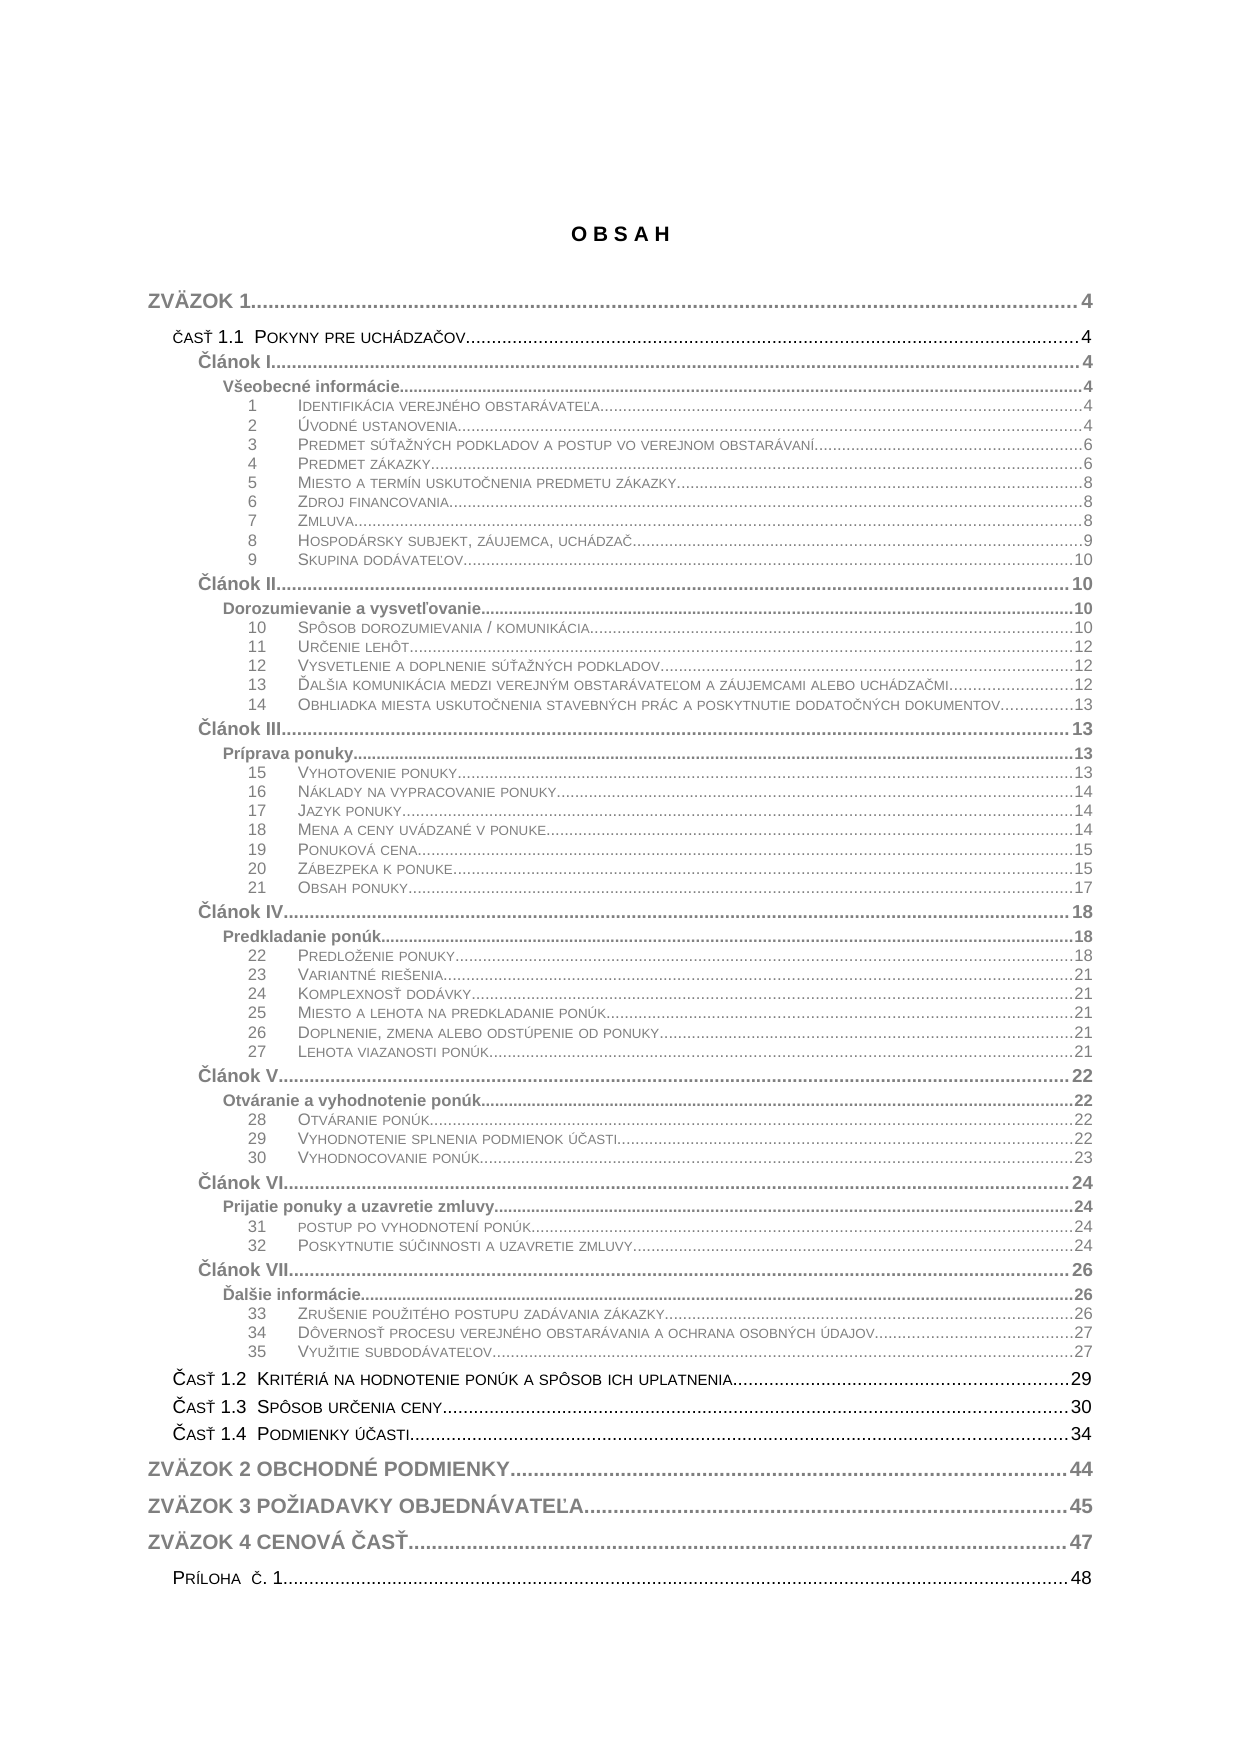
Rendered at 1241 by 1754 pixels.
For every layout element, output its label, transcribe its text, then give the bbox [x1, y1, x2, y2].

text 19 Ponuková cena 15 [248, 839, 1093, 858]
text Dorozumievanie a vysvetľovanie 10 [223, 598, 1093, 618]
text Článok VII. 26 [198, 1259, 1093, 1281]
text Článok V. 22 [198, 1065, 1093, 1087]
text 34 Dôvernosť procesu verejného obstarávania a ochrana osobných údajov 27 [248, 1323, 1093, 1342]
text Článok II. 10 [198, 573, 1093, 594]
text Príprava ponuky 13 [223, 743, 1093, 763]
text O B S A H [148, 222, 1093, 246]
text Ďalšie informácie 26 [223, 1285, 1093, 1304]
text 14 Obhliadka miesta uskutočnenia stavebných prác a poskytnutie dodatočných dokumentov 13 [248, 694, 1093, 713]
text 32 Poskytnutie súčinnosti a uzavretie zmluvy 24 [248, 1236, 1093, 1255]
text Prijatie ponuky a uzavretie zmluvy 24 [223, 1197, 1093, 1216]
text 35 Využitie subdodávateľov 27 [248, 1342, 1093, 1361]
text 20 Zábezpeka k ponuke 15 [248, 858, 1093, 878]
text 31 postup po vyhodnotení ponúk 24 [248, 1216, 1093, 1236]
text Článok I. 4 [198, 351, 1093, 373]
text ZVÄZOK 4 CENOVÁ ČASŤ 47 [148, 1530, 1093, 1554]
text 3 Predmet súťažných podkladov a postup vo verejnom obstarávaní 6 [248, 434, 1093, 454]
text Príloha č. 1 48 [172, 1567, 1093, 1588]
text 5 Miesto a termín uskutočnenia predmetu zákazky 8 [248, 473, 1093, 492]
text Časť 1.4 Podmienky účasti 34 [172, 1423, 1093, 1445]
text časť 1.1 Pokyny pre uchádzačov 4 [172, 326, 1093, 347]
text ZVÄZOK 3 POŽIADAVKY OBJEDNÁVATEĽA 45 [148, 1494, 1093, 1518]
text 7 Zmluva 8 [248, 511, 1093, 530]
text 27 Lehota viazanosti ponúk 21 [248, 1042, 1093, 1061]
text 11 Určenie lehôt 12 [248, 637, 1093, 656]
text 12 Vysvetlenie a doplnenie súťažných podkladov 12 [248, 656, 1093, 675]
text Článok III. 13 [198, 718, 1093, 739]
text 24 Komplexnosť dodávky 21 [248, 984, 1093, 1003]
text 16 Náklady na vypracovanie ponuky 14 [248, 782, 1093, 801]
text Článok VI. 24 [198, 1172, 1093, 1193]
text 13 Ďalšia komunikácia medzi verejným obstarávateľom a záujemcami alebo uchádzačmi 12 [248, 675, 1093, 694]
text Všeobecné informácie 4 [223, 377, 1093, 396]
text 18 Mena a ceny uvádzané v ponuke 14 [248, 820, 1093, 839]
text 26 Doplnenie, zmena alebo odstúpenie od ponuky 21 [248, 1022, 1093, 1042]
text 23 Variantné riešenia 21 [248, 965, 1093, 984]
text 21 Obsah ponuky 17 [248, 878, 1093, 897]
text 8 Hospodársky subjekt, záujemca, uchádzač 9 [248, 530, 1093, 549]
text ZVÄZOK 2 obchodné podmienky 44 [148, 1457, 1093, 1481]
text 25 Miesto a lehota na predkladanie ponúk 21 [248, 1003, 1093, 1022]
text 15 Vyhotovenie ponuky 13 [248, 763, 1093, 782]
text 10 Spôsob dorozumievania / komunikácia 10 [248, 618, 1093, 637]
text Časť 1.3 Spôsob určenia ceny 30 [172, 1395, 1093, 1417]
text 2 Úvodné ustanovenia 4 [248, 415, 1093, 434]
text 22 Predloženie ponuky 18 [248, 946, 1093, 965]
text 17 Jazyk ponuky 14 [248, 801, 1093, 820]
text 9 Skupina dodávateľov 10 [248, 549, 1093, 569]
text Článok IV. 18 [198, 901, 1093, 922]
text ZVÄZOK 1 4 [148, 289, 1093, 313]
text 1 Identifikácia verejného obstarávateľa 4 [248, 396, 1093, 415]
text Otváranie a vyhodnotenie ponúk 22 [223, 1091, 1093, 1110]
text 30 Vyhodnocovanie ponúk 23 [248, 1148, 1093, 1167]
text 6 Zdroj financovania 8 [248, 492, 1093, 511]
text 4 Predmet zákazky 6 [248, 454, 1093, 473]
text 33 Zrušenie použitého postupu zadávania zákazky 26 [248, 1304, 1093, 1323]
text 29 Vyhodnotenie splnenia podmienok účasti 22 [248, 1129, 1093, 1148]
text Časť 1.2 Kritériá na hodnotenie ponúk a spôsob ich uplatnenia 29 [172, 1368, 1093, 1389]
text Predkladanie ponúk 18 [223, 927, 1093, 946]
text 28 Otváranie ponúk 22 [248, 1110, 1093, 1129]
